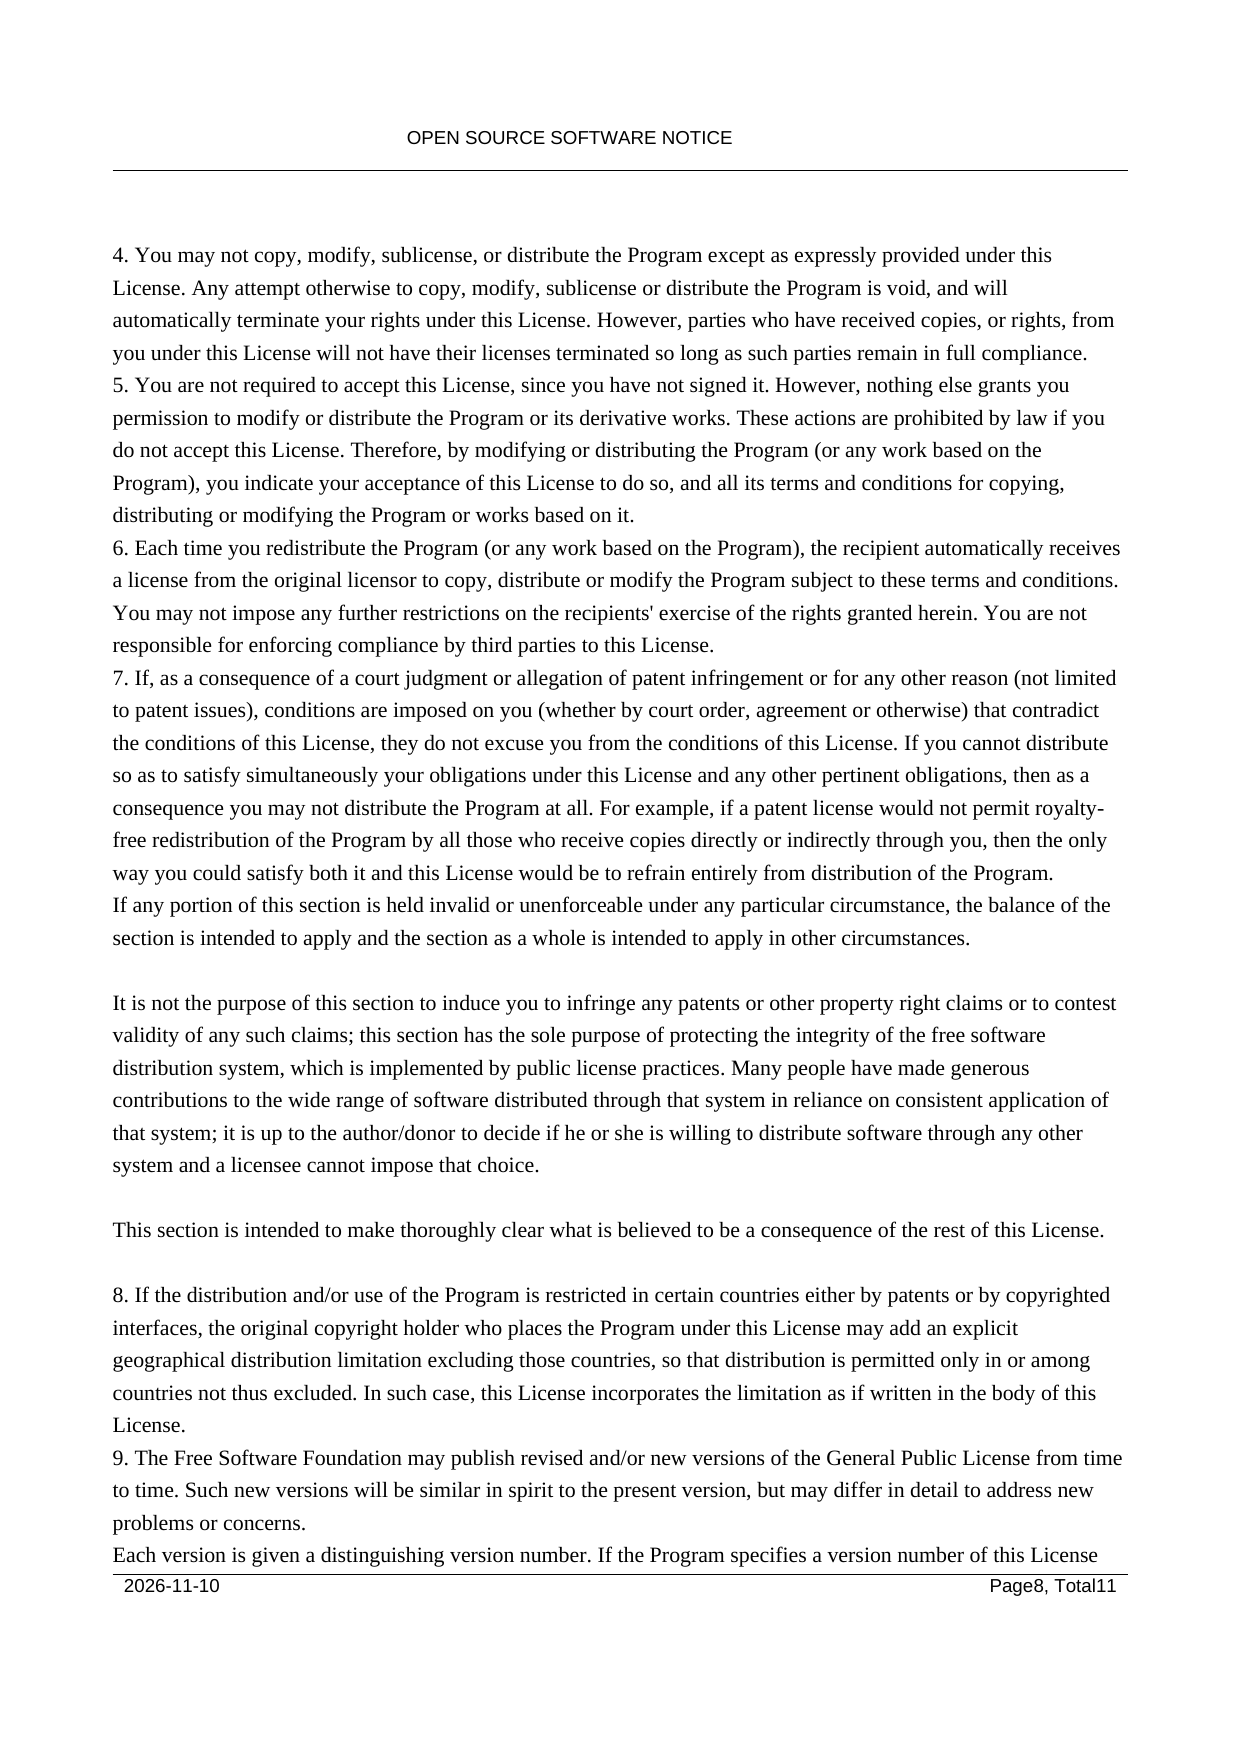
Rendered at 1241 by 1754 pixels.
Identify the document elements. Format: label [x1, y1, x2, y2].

text [112, 206, 1128, 1571]
